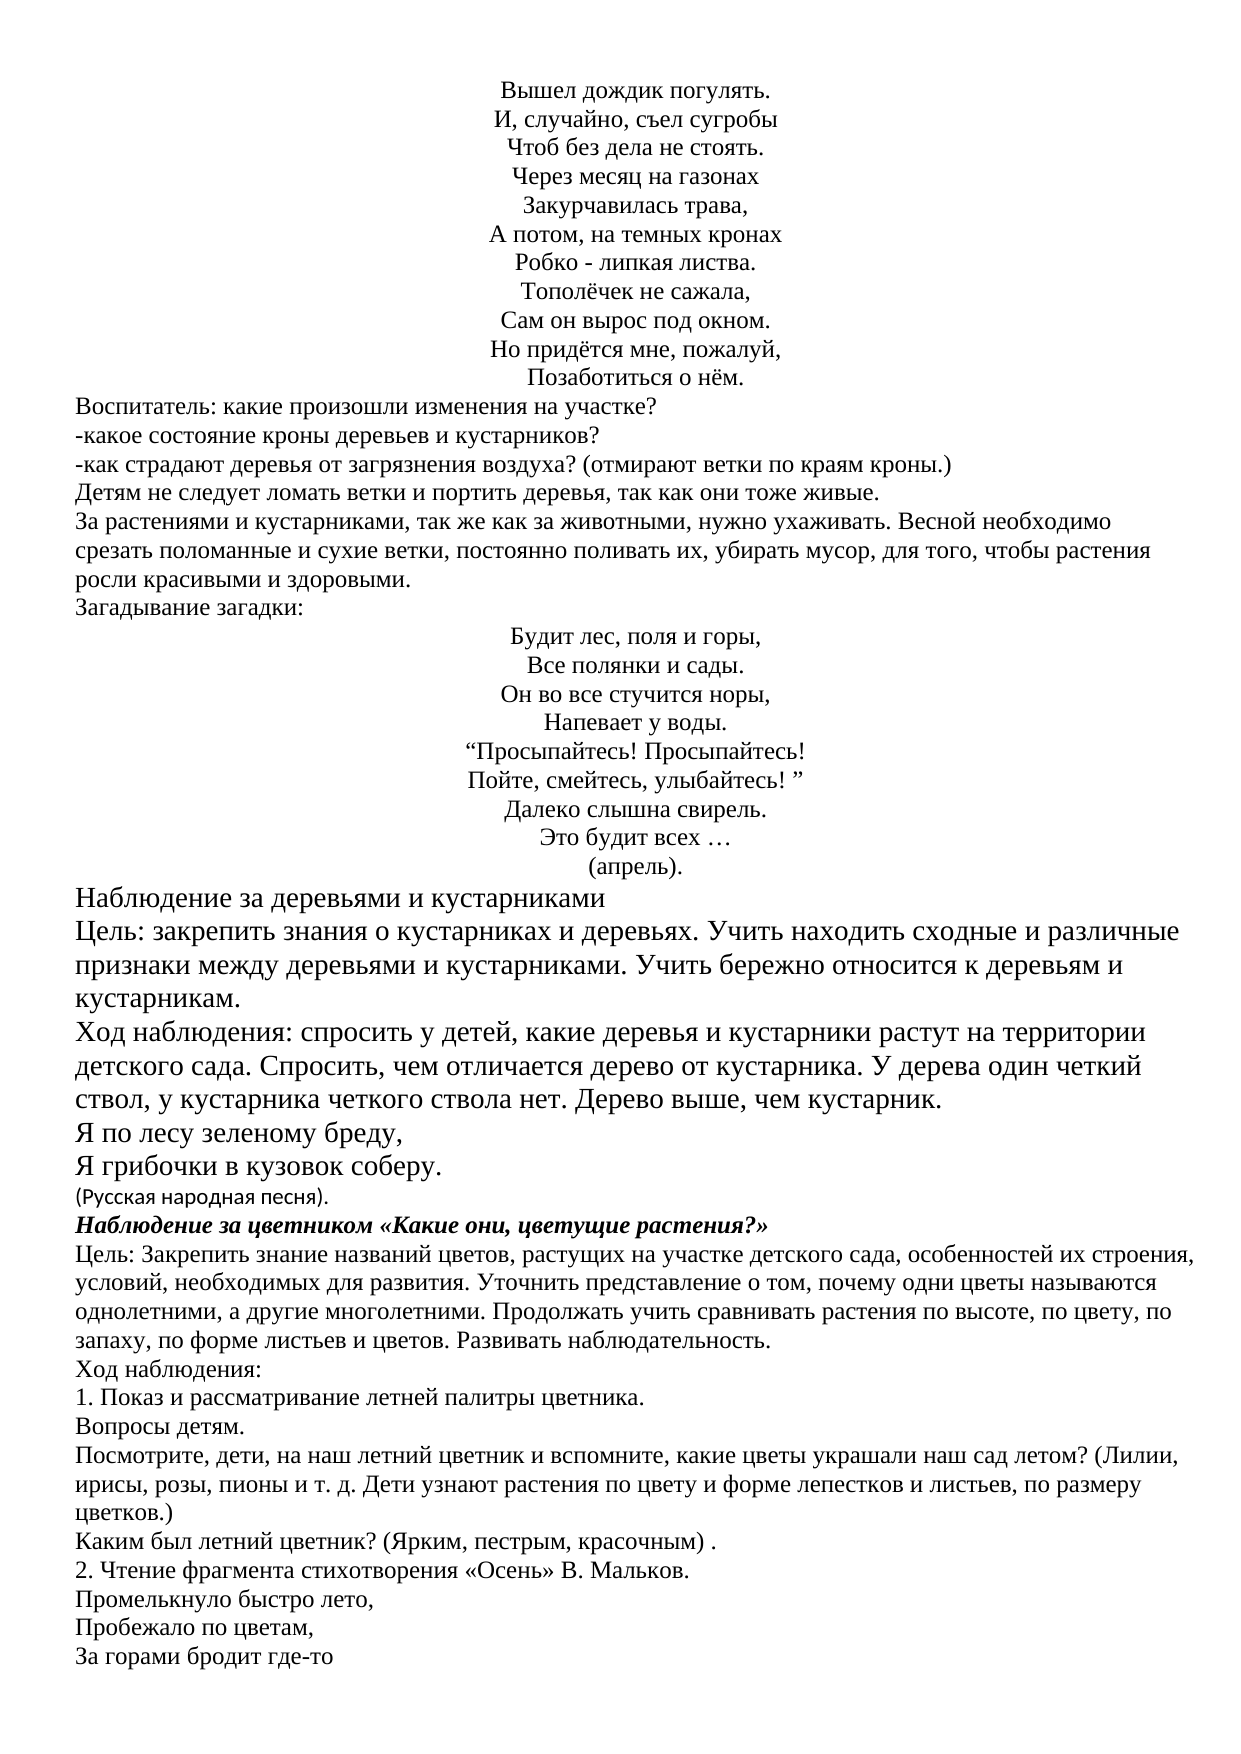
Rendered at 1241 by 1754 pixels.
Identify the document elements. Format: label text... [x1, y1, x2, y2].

text Детям не следует ломать ветки и портить деревья, так как они тоже живые. [75, 477, 1196, 506]
text Воспитатель: какие произошли изменения на участке? [75, 391, 1196, 420]
text Я по лесу зеленому бреду, [75, 1115, 1196, 1148]
text Посмотрите, дети, на наш летний цветник и вспомните, какие цветы украшали наш сад летом? (Лилии, ирисы, розы, пионы и т. д. Дети узнают растения по цвету и форме лепестков и листьев, по размеру цветков.) [75, 1440, 1196, 1526]
text Пойте, смейтесь, улыбайтесь! ” [75, 765, 1196, 794]
text И, случайно, съел сугробы [75, 104, 1196, 132]
text Он во все стучится норы, [75, 679, 1196, 707]
text Через месяц на газонах [75, 161, 1196, 190]
text Загадывание загадки: [75, 592, 1196, 621]
text -какое состояние кроны деревьев и кустарников? [75, 420, 1196, 449]
text Цель: закрепить знания о кустарниках и деревьях. Учить находить сходные и различные признаки между деревьями и кустарниками. Учить бережно относится к деревьям и кустарникам. [75, 913, 1196, 1014]
text Цель: Закрепить знание названий цветов, растущих на участке детского сада, особенностей их строения, условий, необходимых для развития. Уточнить представление о том, почему одни цветы называются однолетними, а другие многолетними. Продолжать учить сравнивать растения по высоте, по цвету, по запаху, по форме листьев и цветов. Развивать наблюдательность. [75, 1239, 1196, 1354]
text Но придётся мне, пожалуй, [75, 334, 1196, 362]
text Наблюдение за цветником «Какие они, цветущие растения?» [75, 1210, 1196, 1239]
text Пробежало по цветам, [75, 1612, 1196, 1641]
text Наблюдение за деревьями и кустарниками [75, 880, 1196, 913]
text Робко - липкая листва. [75, 247, 1196, 276]
text 1. Показ и рассматривание летней палитры цветника. [75, 1382, 1196, 1411]
text За горами бродит где-то [75, 1641, 1196, 1670]
text Далеко слышна свирель. [75, 794, 1196, 822]
text (апрель). [75, 851, 1196, 880]
text Закурчавилась трава, [75, 190, 1196, 219]
text Напевает у воды. [75, 707, 1196, 736]
text Это будит всех … [75, 822, 1196, 851]
text Промелькнуло быстро лето, [75, 1584, 1196, 1612]
text Сам он вырос под окном. [75, 305, 1196, 334]
text А потом, на темных кронах [75, 219, 1196, 247]
text -как страдают деревья от загрязнения воздуха? (отмирают ветки по краям кроны.) [75, 449, 1196, 477]
text 2. Чтение фрагмента стихотворения «Осень» В. Мальков. [75, 1555, 1196, 1584]
text За растениями и кустарниками, так же как за животными, нужно ухаживать. Весной необходимо срезать поломанные и сухие ветки, постоянно поливать их, убирать мусор, для того, чтобы растения росли красивыми и здоровыми. [75, 506, 1196, 592]
text (Русская народная песня). [75, 1182, 1196, 1210]
text Вышел дождик погулять. [75, 75, 1196, 104]
text Все полянки и сады. [75, 650, 1196, 679]
text Ход наблюдения: [75, 1354, 1196, 1382]
text Каким был летний цветник? (Ярким, пестрым, красочным) . [75, 1526, 1196, 1555]
text Я грибочки в кузовок соберу. [75, 1148, 1196, 1182]
text Тополёчек не сажала, [75, 276, 1196, 305]
text Будит лес, поля и горы, [75, 621, 1196, 650]
text Чтоб без дела не стоять. [75, 132, 1196, 161]
text Позаботиться о нём. [75, 362, 1196, 391]
text “Просыпайтесь! Просыпайтесь! [75, 736, 1196, 765]
text Вопросы детям. [75, 1411, 1196, 1440]
text Ход наблюдения: спросить у детей, какие деревья и кустарники растут на территории детского сада. Спросить, чем отличается дерево от кустарника. У дерева один четкий ствол, у кустарника четкого ствола нет. Дерево выше, чем кустарник. [75, 1014, 1196, 1115]
